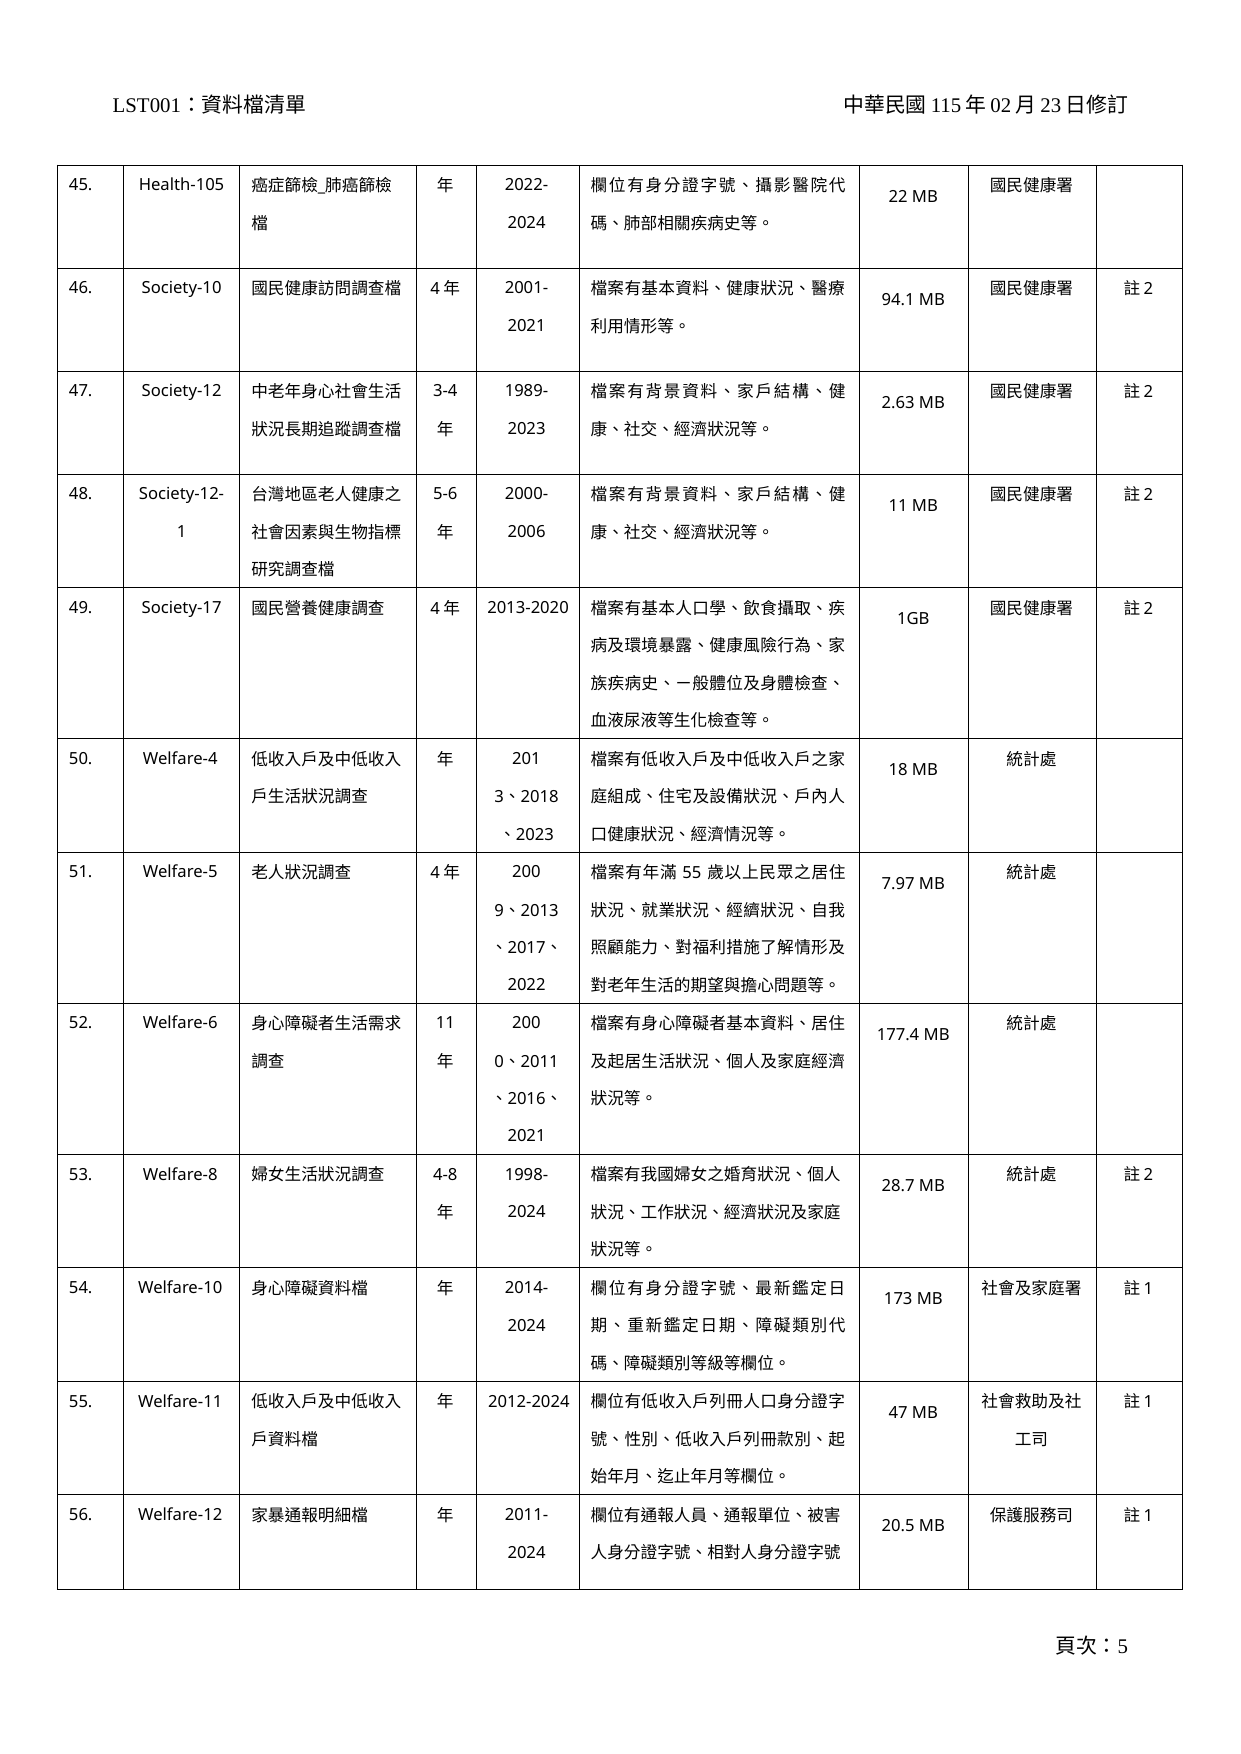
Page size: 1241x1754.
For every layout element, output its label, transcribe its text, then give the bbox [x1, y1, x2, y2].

table_cell 檔案有基本資料、健康狀況、醫療利用情形等。 [580, 269, 859, 371]
table_cell Welfare-4 [124, 739, 239, 852]
table_cell 檔案有年滿 55 歲以上民眾之居住狀況、就業狀況、經纃狀況、自我照顧能力、對福利措施了解情形及對老年生活的期望與擔心問題等。 [580, 853, 859, 1003]
table_cell 2.63 MB [860, 372, 968, 473]
table_cell 統計處 [969, 739, 1096, 852]
table_cell 2022-2024 [477, 166, 579, 267]
table_cell 4年 [417, 269, 476, 371]
table_cell [1097, 853, 1182, 1003]
table_cell 18 MB [860, 739, 968, 852]
table_cell 欄位有身分證字號、攝影醫院代碼、肺部相關疾病史等。 [580, 166, 859, 267]
table_cell [58, 853, 123, 1003]
table_cell 檔案有低收入戶及中低收入戶之家庭組成、住宅及設備狀況、戶內人口健康狀況、經濟情況等。 [580, 739, 859, 852]
table_cell 年 [417, 166, 476, 267]
table_cell 2012-2024 [477, 1382, 579, 1494]
table_cell [58, 1495, 123, 1588]
table_cell 註2 [1097, 588, 1182, 738]
table_cell 4年 [417, 853, 476, 1003]
table_cell Welfare-5 [124, 853, 239, 1003]
table_cell [58, 166, 123, 267]
table_cell [58, 588, 123, 738]
table_cell 欄位有身分證字號、最新鑑定日期、重新鑑定日期、障礙類別代碼、障礙類別等級等欄位。 [580, 1268, 859, 1381]
table_cell Welfare-6 [124, 1004, 239, 1154]
table_cell 5-6年 [417, 475, 476, 587]
table_cell 欄位有低收入戶列冊人口身分證字號、性別、低收入戶列冊款別、起始年月、迄止年月等欄位。 [580, 1382, 859, 1494]
table_cell Welfare-8 [124, 1155, 239, 1267]
table_cell 94.1 MB [860, 269, 968, 371]
table_cell 2009、2013、2017、2022 [477, 853, 579, 1003]
table_cell Welfare-12 [124, 1495, 239, 1588]
table_cell 社會及家庭署 [969, 1268, 1096, 1381]
table_cell 國民健康署 [969, 588, 1096, 738]
table_cell 註1 [1097, 1495, 1182, 1588]
table_cell 11 MB [860, 475, 968, 587]
table_cell 統計處 [969, 1155, 1096, 1267]
table_cell 4年 [417, 588, 476, 738]
table_cell [58, 372, 123, 473]
table_cell [58, 1268, 123, 1381]
table_cell 註1 [1097, 1268, 1182, 1381]
table_cell 身心障礙者生活需求調查 [240, 1004, 416, 1154]
table_cell 年 [417, 1495, 476, 1588]
table_cell Society-10 [124, 269, 239, 371]
table_cell 註2 [1097, 372, 1182, 473]
table_cell Society-17 [124, 588, 239, 738]
table_cell 28.7 MB [860, 1155, 968, 1267]
table_cell 婦女生活狀況調查 [240, 1155, 416, 1267]
table_cell 癌症篩檢_肺癌篩檢檔 [240, 166, 416, 267]
table_cell 2013、2018、2023 [477, 739, 579, 852]
table_cell 2001-2021 [477, 269, 579, 371]
table_cell [58, 475, 123, 587]
table_cell 檔案有背景資料、家戶結構、健康、社交、經濟狀況等。 [580, 372, 859, 473]
table_cell 47 MB [860, 1382, 968, 1494]
table_cell [1097, 739, 1182, 852]
table_cell 2011-2024 [477, 1495, 579, 1588]
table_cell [580, 1495, 859, 1588]
table_cell Health-105 [124, 166, 239, 267]
table_cell 173 MB [860, 1268, 968, 1381]
table_cell 國民營養健康調查 [240, 588, 416, 738]
table_cell 註2 [1097, 1155, 1182, 1267]
table_cell 1989-2023 [477, 372, 579, 473]
table_cell 年 [417, 1268, 476, 1381]
table_cell 4-8年 [417, 1155, 476, 1267]
table_cell 3-4年 [417, 372, 476, 473]
table_cell 檔案有身心障礙者基本資料、居住及起居生活狀況、個人及家庭經濟狀況等。 [580, 1004, 859, 1154]
table_cell 20.5 MB [860, 1495, 968, 1588]
table_cell 檔案有背景資料、家戶結構、健康、社交、經濟狀況等。 [580, 475, 859, 587]
table_cell [1097, 1004, 1182, 1154]
table_cell 低收入戶及中低收入戶生活狀況調查 [240, 739, 416, 852]
table_cell Welfare-10 [124, 1268, 239, 1381]
table_cell 註2 [1097, 269, 1182, 371]
table_cell 國民健康署 [969, 166, 1096, 267]
table_cell 7.97 MB [860, 853, 968, 1003]
table_cell 統計處 [969, 1004, 1096, 1154]
table_cell [58, 1382, 123, 1494]
table_cell 身心障礙資料檔 [240, 1268, 416, 1381]
table_cell 檔案有我國婦女之婚育狀況、個人狀況、工作狀況、經濟狀況及家庭 狀況等。 [580, 1155, 859, 1267]
table_cell 年 [417, 739, 476, 852]
table_cell 2013-2020 [477, 588, 579, 738]
table_cell Welfare-11 [124, 1382, 239, 1494]
table_cell [58, 269, 123, 371]
table_cell 低收入戶及中低收入戶資料檔 [240, 1382, 416, 1494]
table_cell 國民健康訪問調查檔 [240, 269, 416, 371]
table_cell 1998-2024 [477, 1155, 579, 1267]
table_cell [58, 1155, 123, 1267]
table_cell 22 MB [860, 166, 968, 267]
table_cell [58, 739, 123, 852]
table_cell 2000-2006 [477, 475, 579, 587]
table_cell Society-12-1 [124, 475, 239, 587]
table_cell 國民健康署 [969, 372, 1096, 473]
table_cell 老人狀況調查 [240, 853, 416, 1003]
table_cell Society-12 [124, 372, 239, 473]
table_cell 家暴通報明細檔 [240, 1495, 416, 1588]
table_cell 社會救助及社工司 [969, 1382, 1096, 1494]
table_cell [1097, 166, 1182, 267]
table_cell 1GB [860, 588, 968, 738]
table_cell 年 [417, 1382, 476, 1494]
table_cell 中老年身心社會生活狀況長期追蹤調查檔 [240, 372, 416, 473]
table_cell 國民健康署 [969, 269, 1096, 371]
table_cell 2000、2011、2016、2021 [477, 1004, 579, 1154]
table_cell 註1 [1097, 1382, 1182, 1494]
table_cell 國民健康署 [969, 475, 1096, 587]
table_cell 台灣地區老人健康之社會因素與生物指標研究調查檔 [240, 475, 416, 587]
table_cell 統計處 [969, 853, 1096, 1003]
table_cell [58, 1004, 123, 1154]
table_cell 11年 [417, 1004, 476, 1154]
table_cell 檔案有基本人口學、飲食攝取、疾病及環境暴露、健康風險行為、家族疾病史、ㄧ般體位及身體檢查、血液尿液等生化檢查等。 [580, 588, 859, 738]
table_cell 保護服務司 [969, 1495, 1096, 1588]
table_cell 177.4 MB [860, 1004, 968, 1154]
table_cell 2014-2024 [477, 1268, 579, 1381]
table_cell 註2 [1097, 475, 1182, 587]
